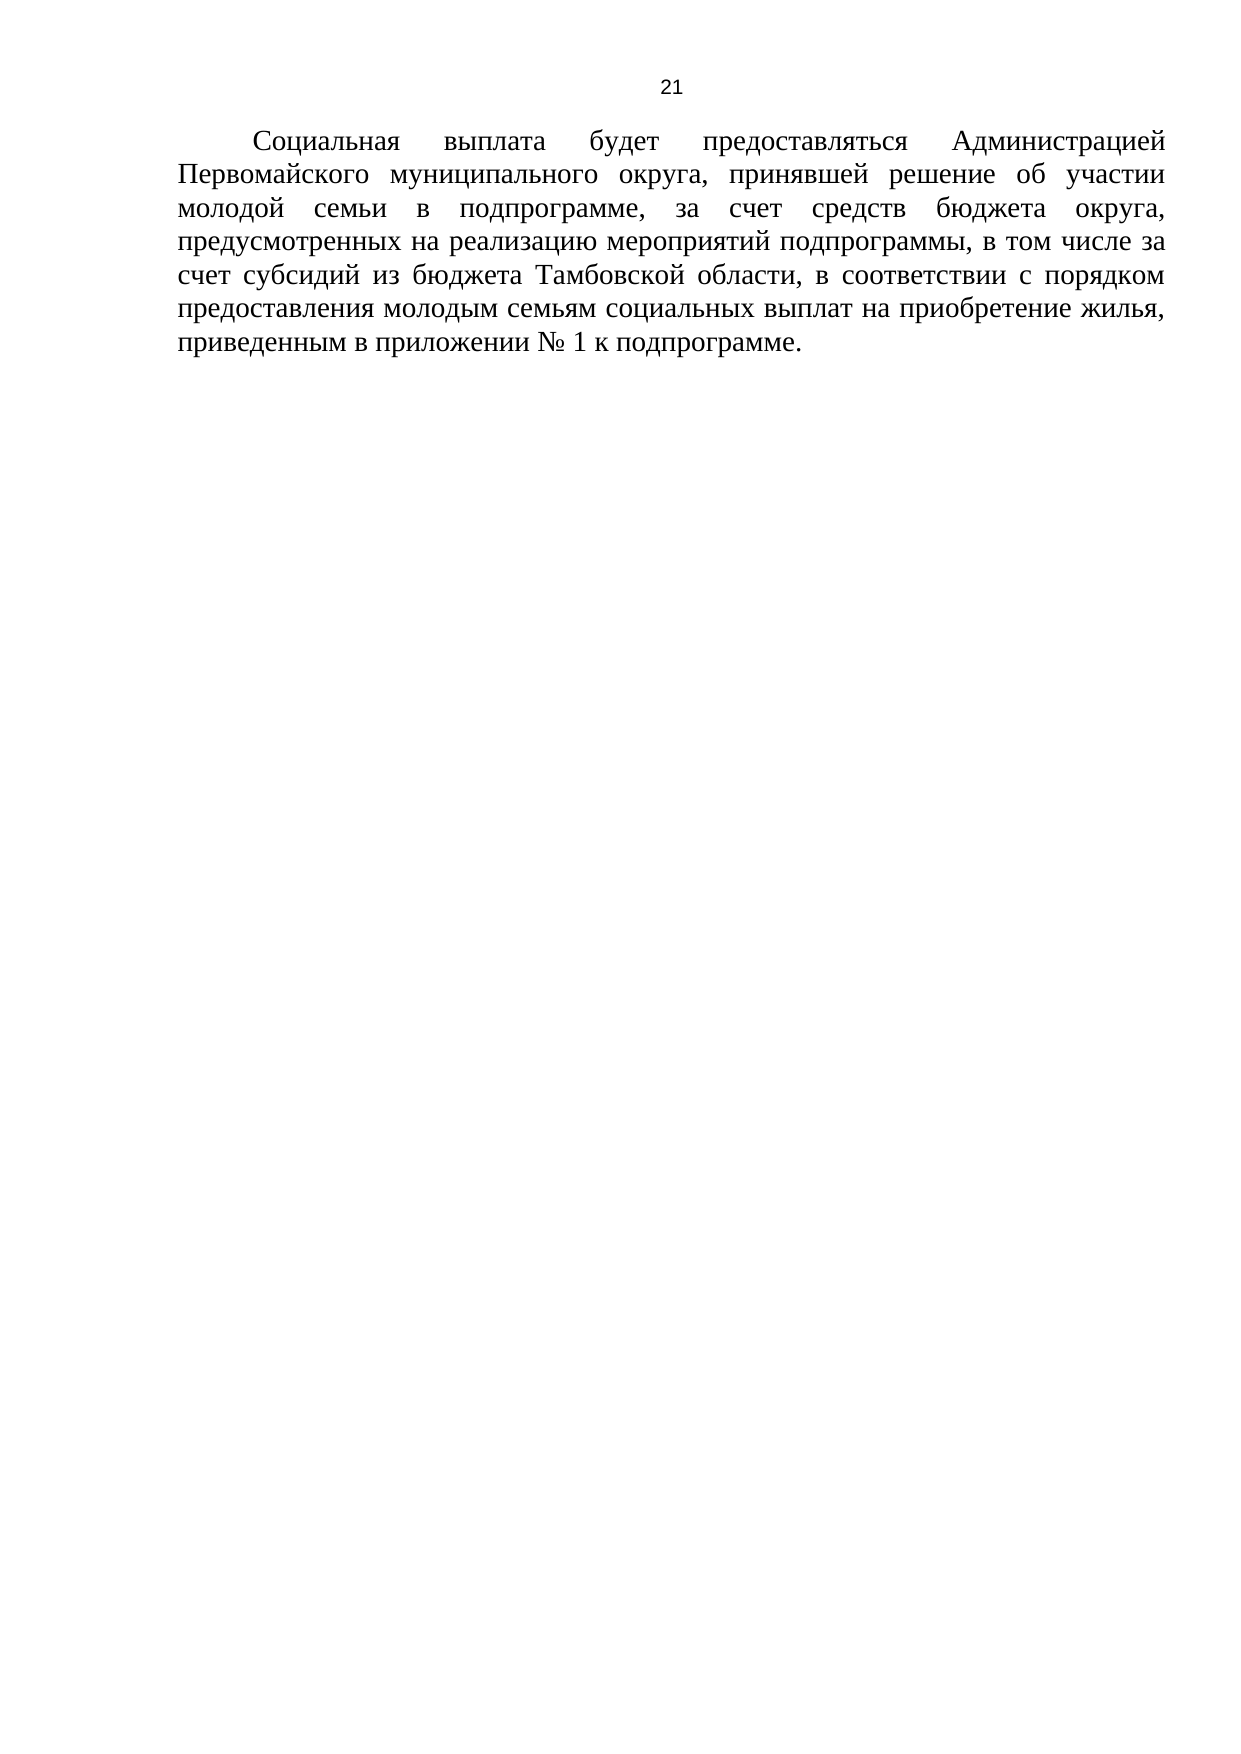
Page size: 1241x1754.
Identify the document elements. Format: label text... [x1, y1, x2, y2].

text Социальная выплата будет предоставляться Администрацией Первомайского муниципального округа, принявшей решение об участии молодой семьи в подпрограмме, за счет средств бюджета округа, предусмотренных на реализацию мероприятий подпрограммы, в том числе за счет субсидий из бюджета Тамбовской области, в соответствии с порядком предоставления молодым семьям социальных выплат на приобретение жилья, приведенным в приложении № 1 к подпрограмме. [177, 123, 1166, 358]
